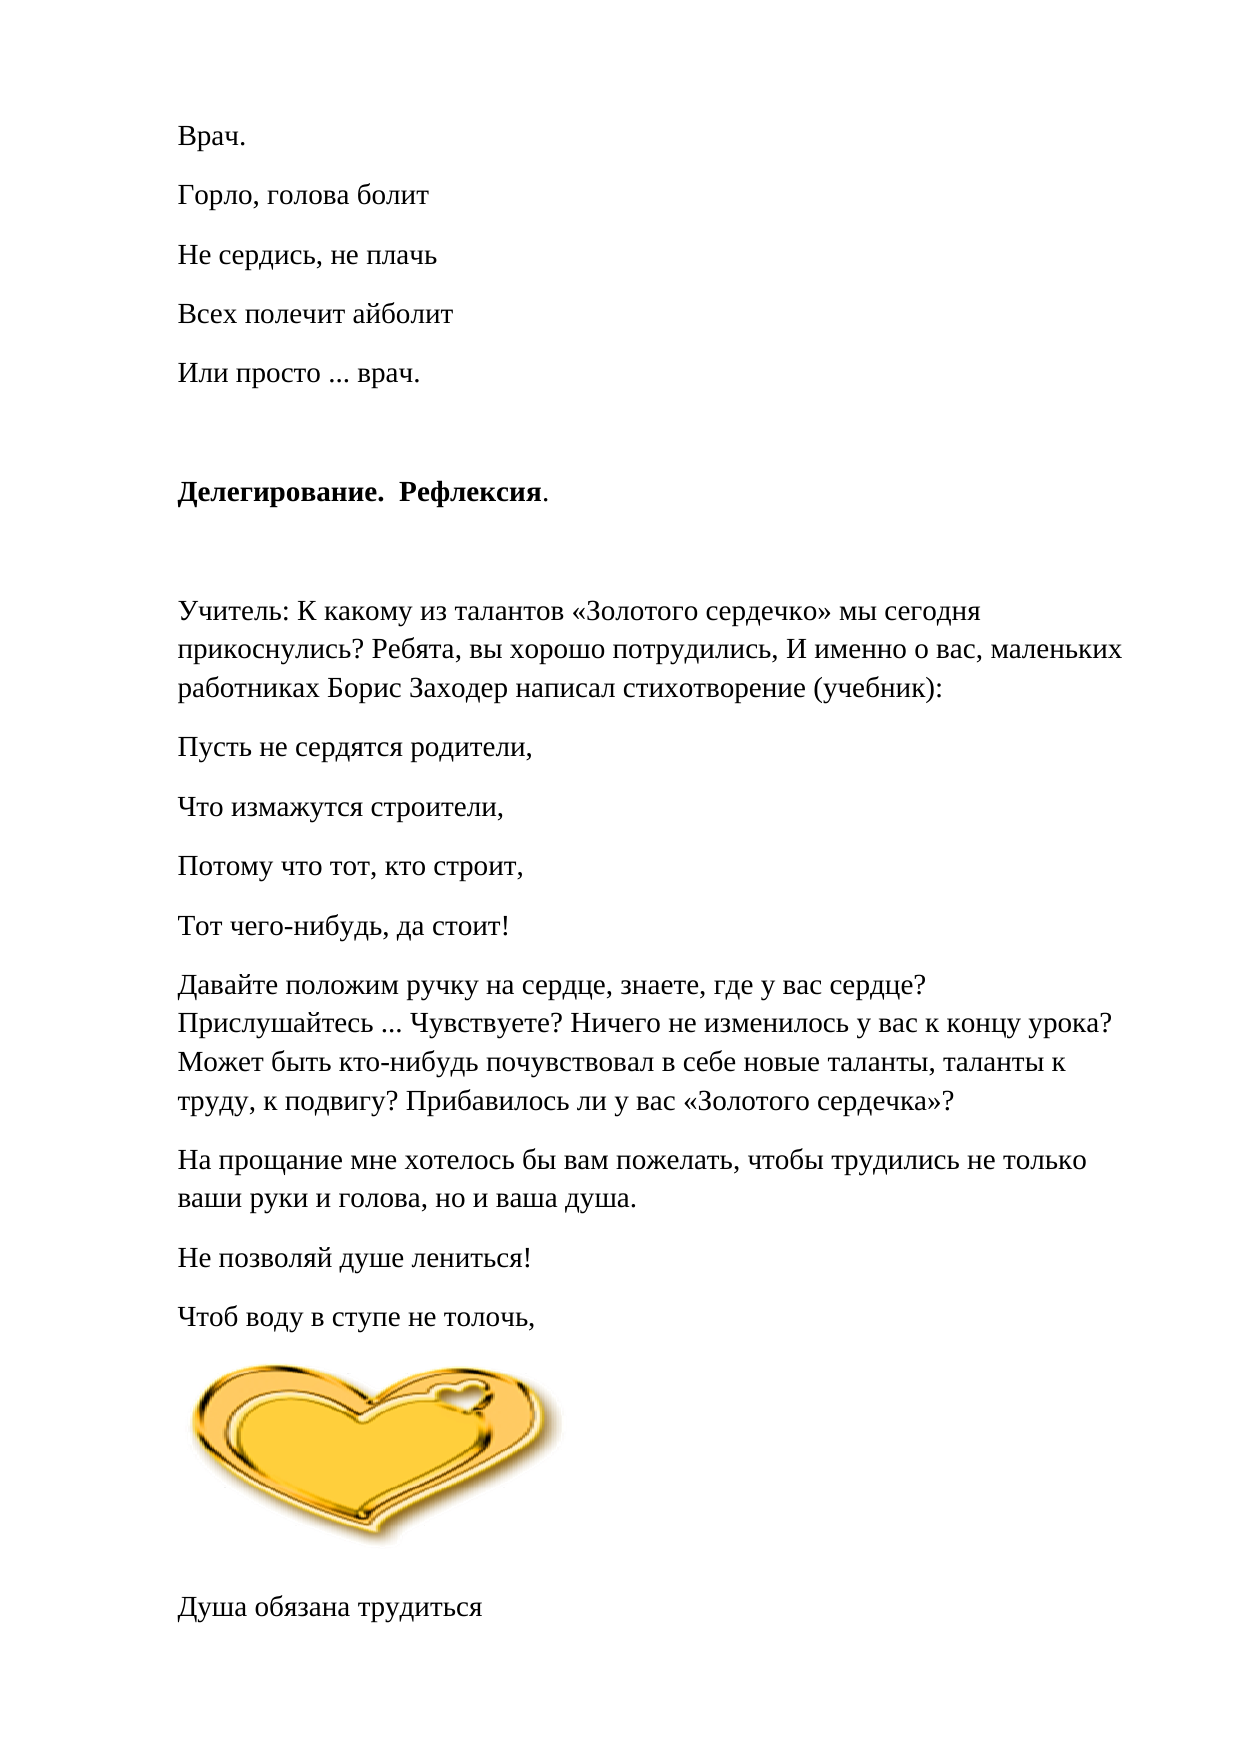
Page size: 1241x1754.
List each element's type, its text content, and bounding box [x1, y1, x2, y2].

text Или просто ... врач. [177, 356, 1152, 389]
text Давайте положим ручку на сердце, знаете, где у вас сердце? Прислушайтесь ... Чувствуете? Ничего не изменилось у вас к концу урока? Может быть кто-нибудь почувствовал в себе новые таланты, таланты к труду, к подвигу? Прибавилось ли у вас «Золотого сердечка»? [177, 967, 1152, 1116]
text Горло, голова болит [177, 177, 1152, 211]
text Учитель: К какому из талантов «Золотого сердечко» мы сегодня прикоснулись? Ребята, вы хорошо потрудились, И именно о вас, маленьких работниках Борис Заходер написал стихотворение (учебник): [177, 593, 1152, 704]
text Не позволяй душе лениться! [177, 1240, 1152, 1273]
text Всех полечит айболит [177, 296, 1152, 330]
text На прощание мне хотелось бы вам пожелать, чтобы трудились не только ваши руки и голова, но и ваша душа. [177, 1142, 1152, 1214]
text Врач. [177, 118, 1152, 152]
text Делегирование. Рефлексия. [177, 474, 1152, 508]
picture [177, 1337, 573, 1564]
text Пусть не сердятся родители, [177, 729, 1152, 763]
text Душа обязана трудиться [177, 1589, 1152, 1622]
text Что измажутся строители, [177, 789, 1152, 822]
text Не сердись, не плачь [177, 237, 1152, 270]
text Потому что тот, кто строит, [177, 848, 1152, 882]
text Тот чего-нибудь, да стоит! [177, 908, 1152, 941]
